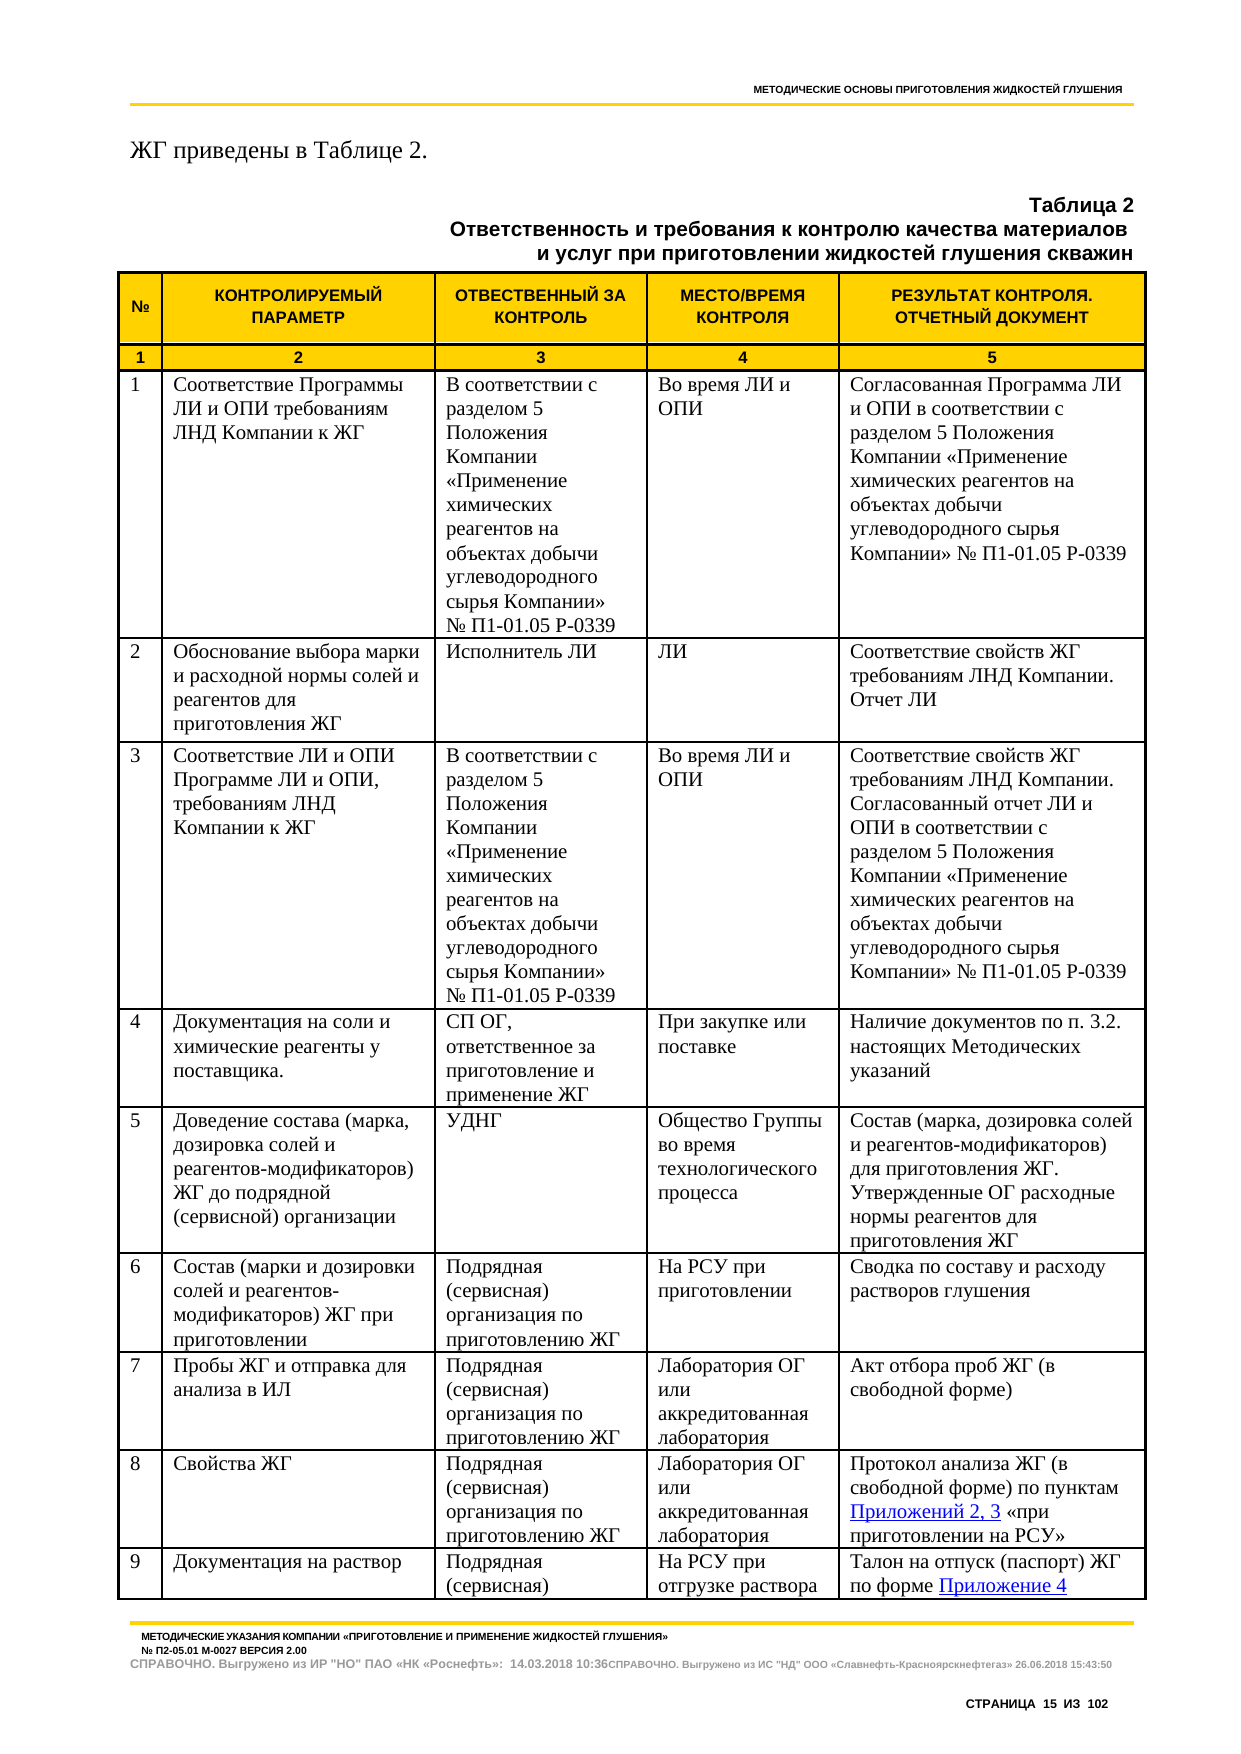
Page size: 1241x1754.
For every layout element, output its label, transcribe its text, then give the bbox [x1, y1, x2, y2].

table_cell Наличие документов по п. 3.2. настоящих Методических указаний [840, 1010, 1144, 1106]
table_cell 3 [120, 743, 161, 1007]
table_cell 6 [120, 1254, 161, 1351]
table_cell СП ОГ, ответственное за приготовление и применение ЖГ [436, 1010, 646, 1106]
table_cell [840, 1549, 1144, 1597]
table_cell 7 [120, 1353, 161, 1449]
table_cell УДНГ [436, 1108, 646, 1252]
table_cell Лаборатория ОГ или аккредитованная лаборатория [648, 1451, 838, 1547]
table_cell При закупке или поставке [648, 1010, 838, 1106]
table_cell 4 [120, 1010, 161, 1106]
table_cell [436, 1549, 646, 1597]
table_cell Подрядная (сервисная) организация по приготовлению ЖГ [436, 1353, 646, 1449]
table_cell Состав (марки и дозировки солей и реагентов-модификаторов) ЖГ при приготовлении [163, 1254, 434, 1351]
table_cell Состав (марка, дозировка солей и реагентов-модификаторов) для приготовления ЖГ. Утвержденные ОГ расходные нормы реагентов для приготовления ЖГ [840, 1108, 1144, 1252]
table_header МЕСТО/ВРЕМЯ КОНТРОЛЯ [648, 274, 838, 342]
table_cell Акт отбора проб ЖГ (в свободной форме) [840, 1353, 1144, 1449]
table_cell В соответствии с разделом 5 Положения Компании «Применение химических реагентов на объектах добычи углеводородного сырья Компании» № П1-01.05 Р-0339 [436, 743, 646, 1007]
table_cell Доведение состава (марка, дозировка солей и реагентов-модификаторов) ЖГ до подрядной (сервисной) организации [163, 1108, 434, 1252]
table_cell Во время ЛИ и ОПИ [648, 743, 838, 1007]
table_cell Общество Группы во время технологического процесса [648, 1108, 838, 1252]
table_cell 3 [436, 346, 646, 369]
table_cell Сводка по составу и расходу растворов глушения [840, 1254, 1144, 1351]
table_header № [120, 274, 161, 342]
table_cell 4 [648, 346, 838, 369]
table_cell Подрядная (сервисная) организация по приготовлению ЖГ [436, 1451, 646, 1547]
table_cell Протокол анализа ЖГ (в свободной форме) по пунктам Приложений 2, 3 «при приготовлении на РСУ» [840, 1451, 1144, 1547]
table_header КОНТРОЛИРУЕМЫЙ ПАРАМЕТР [163, 274, 434, 342]
text Ответственность и требования к контролю качества материалов и услуг при приготовлении жидкостей глушения скважин [130, 216, 1134, 264]
table_cell Соответствие ЛИ и ОПИ Программе ЛИ и ОПИ, требованиям ЛНД Компании к ЖГ [163, 743, 434, 1007]
table_cell 2 [163, 346, 434, 369]
table_cell ЛИ [648, 639, 838, 741]
table_cell 5 [840, 346, 1144, 369]
table_cell 2 [120, 639, 161, 741]
table_cell 5 [120, 1108, 161, 1252]
table_cell Свойства ЖГ [163, 1451, 434, 1547]
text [130, 135, 1134, 164]
table_cell На РСУ при приготовлении [648, 1254, 838, 1351]
table_cell 1 [120, 346, 161, 369]
table_cell Подрядная (сервисная) организация по приготовлению ЖГ [436, 1254, 646, 1351]
table_cell 1 [120, 372, 161, 637]
table_cell Соответствие свойств ЖГ требованиям ЛНД Компании. Отчет ЛИ [840, 639, 1144, 741]
table_cell Согласованная Программа ЛИ и ОПИ в соответствии с разделом 5 Положения Компании «Применение химических реагентов на объектах добычи углеводородного сырья Компании» № П1-01.05 Р-0339 [840, 372, 1144, 637]
table_cell Соответствие Программы ЛИ и ОПИ требованиям ЛНД Компании к ЖГ [163, 372, 434, 637]
table_cell Исполнитель ЛИ [436, 639, 646, 741]
table_cell Соответствие свойств ЖГ требованиям ЛНД Компании. Согласованный отчет ЛИ и ОПИ в соответствии с разделом 5 Положения Компании «Применение химических реагентов на объектах добычи углеводородного сырья Компании» № П1-01.05 Р-0339 [840, 743, 1144, 1007]
table_cell На РСУ при отгрузке раствора [648, 1549, 838, 1597]
text Таблица 2 [130, 192, 1134, 216]
table_cell Во время ЛИ и ОПИ [648, 372, 838, 637]
table_header РЕЗУЛЬТАТ КОНТРОЛЯ. отчетный документ [840, 274, 1144, 342]
table_cell Пробы ЖГ и отправка для анализа в ИЛ [163, 1353, 434, 1449]
table_header отвественный за контроль [436, 274, 646, 342]
table_cell Лаборатория ОГ или аккредитованная лаборатория [648, 1353, 838, 1449]
table_cell Документация на соли и химические реагенты у поставщика. [163, 1010, 434, 1106]
table_cell Документация на раствор [163, 1549, 434, 1597]
table_cell Обоснование выбора марки и расходной нормы солей и реагентов для приготовления ЖГ [163, 639, 434, 741]
table_cell 8 [120, 1451, 161, 1547]
table_cell В соответствии с разделом 5 Положения Компании «Применение химических реагентов на объектах добычи углеводородного сырья Компании» № П1-01.05 Р-0339 [436, 372, 646, 637]
table_cell 9 [120, 1549, 161, 1597]
